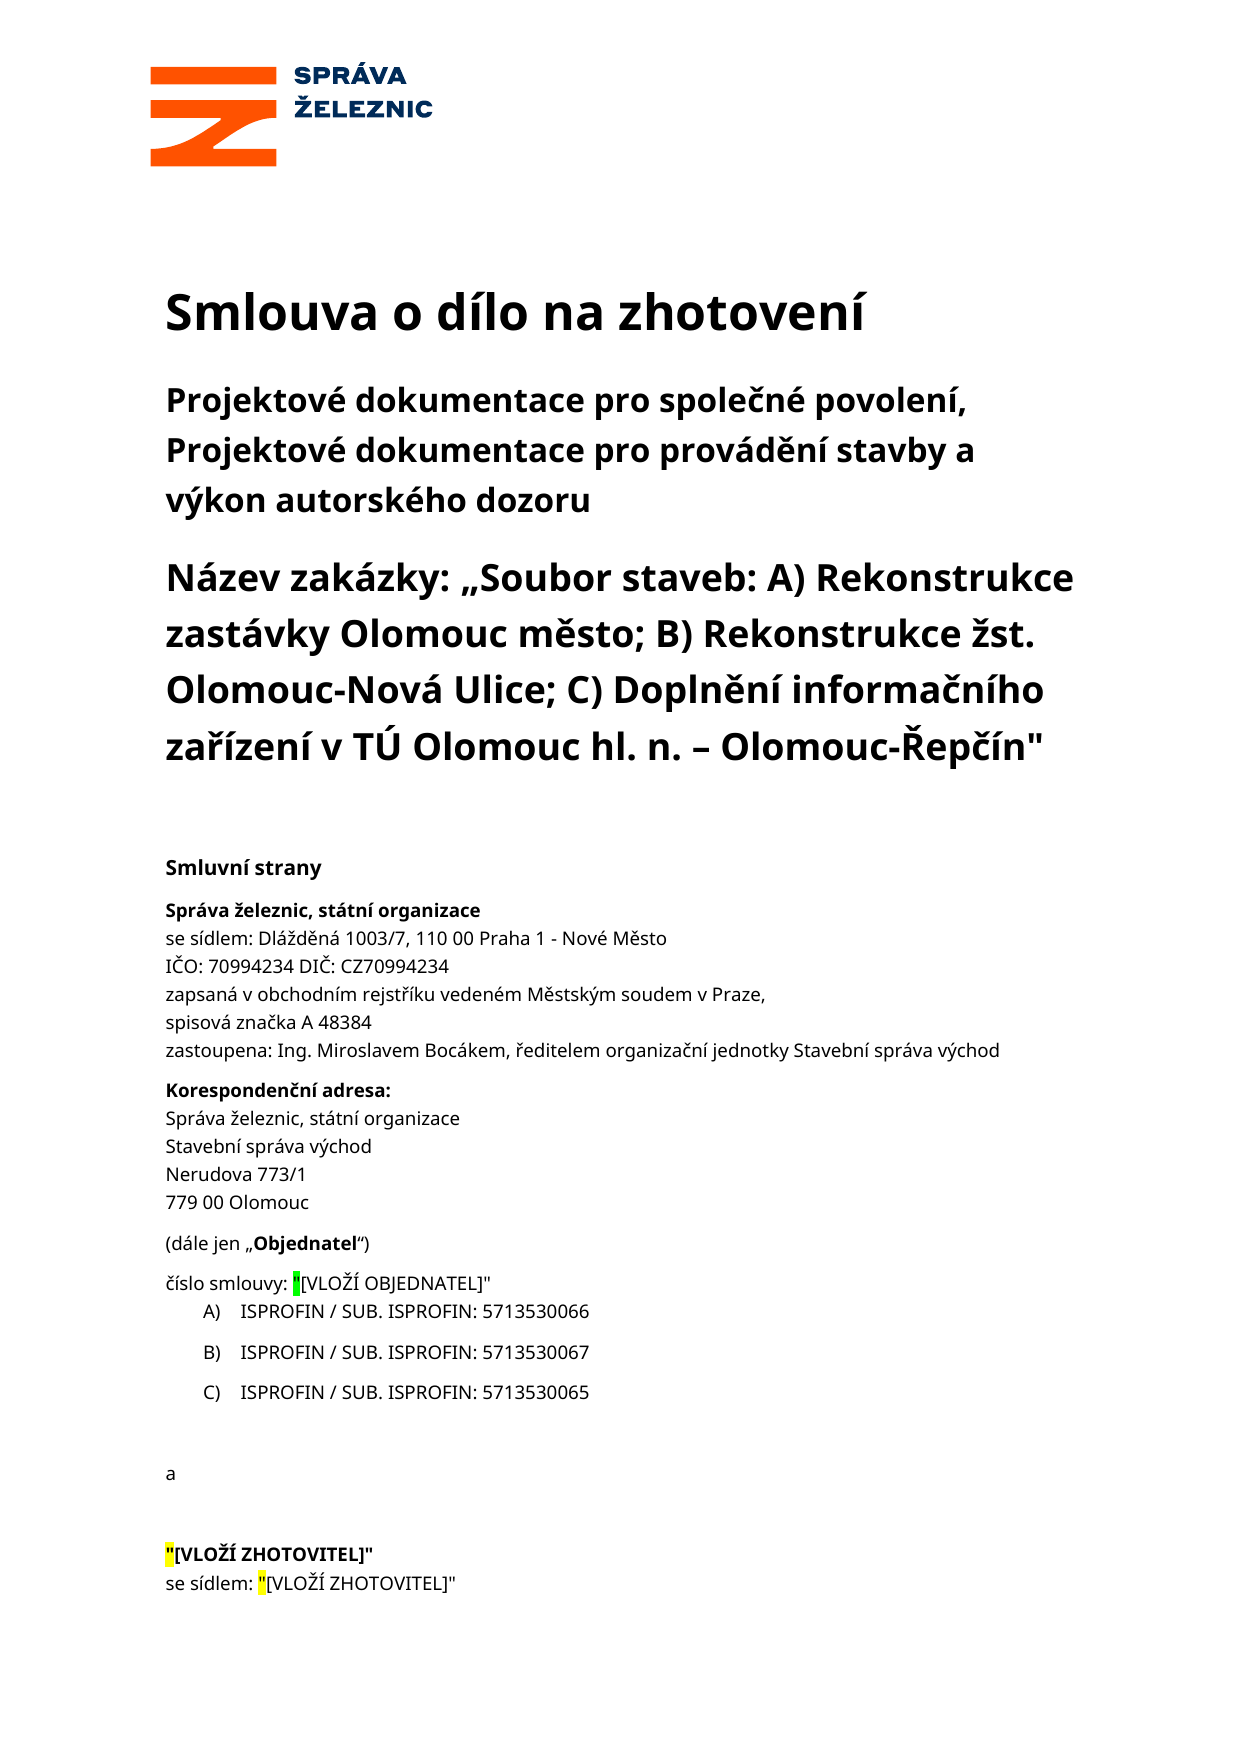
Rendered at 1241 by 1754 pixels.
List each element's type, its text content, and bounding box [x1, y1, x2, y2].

text se sídlem: Dlážděná 1003/7, 110 00 Praha 1 - Nové Město [165, 925, 1075, 950]
text zapsaná v obchodním rejstříku vedeném Městským soudem v Praze, [165, 981, 1075, 1006]
text Stavební správa východ [165, 1133, 1075, 1159]
text číslo smlouvy: [300, 1271, 1075, 1296]
text Správa železnic, státní organizace [165, 897, 1075, 922]
text se sídlem: [266, 1570, 1075, 1595]
list ISPROFIN / SUB. ISPROFIN: 5713530067 [203, 1339, 1075, 1365]
text 779 00 Olomouc [165, 1189, 1075, 1215]
text spisová značka A 48384 [165, 1009, 1075, 1034]
text Správa železnic, státní organizace [165, 1106, 1075, 1131]
list ISPROFIN / SUB. ISPROFIN: 5713530066 [203, 1299, 1075, 1324]
text Smluvní strany [165, 853, 1075, 882]
text (dále jen „Objednatel“) [165, 1230, 1075, 1256]
text Smlouva o dílo na zhotovení [165, 277, 1075, 345]
text IČO: 70994234 DIČ: CZ70994234 [165, 953, 1075, 978]
text číslo smlouvy: [165, 1271, 293, 1296]
text zastoupena: Ing. Miroslavem Bocákem, ředitelem organizační jednotky Stavební správa východ [165, 1037, 1075, 1062]
text se sídlem: [165, 1570, 258, 1595]
text Projektové dokumentace pro společné povolení, Projektové dokumentace pro provádění stavby a výkon autorského dozoru [165, 377, 1075, 522]
text Korespondenční adresa: [165, 1077, 1075, 1103]
text Název zakázky: [165, 551, 1075, 771]
text Nerudova 773/1 [165, 1162, 1075, 1187]
text a [165, 1461, 1075, 1486]
list ISPROFIN / SUB. ISPROFIN: 5713530065 [203, 1380, 1075, 1405]
